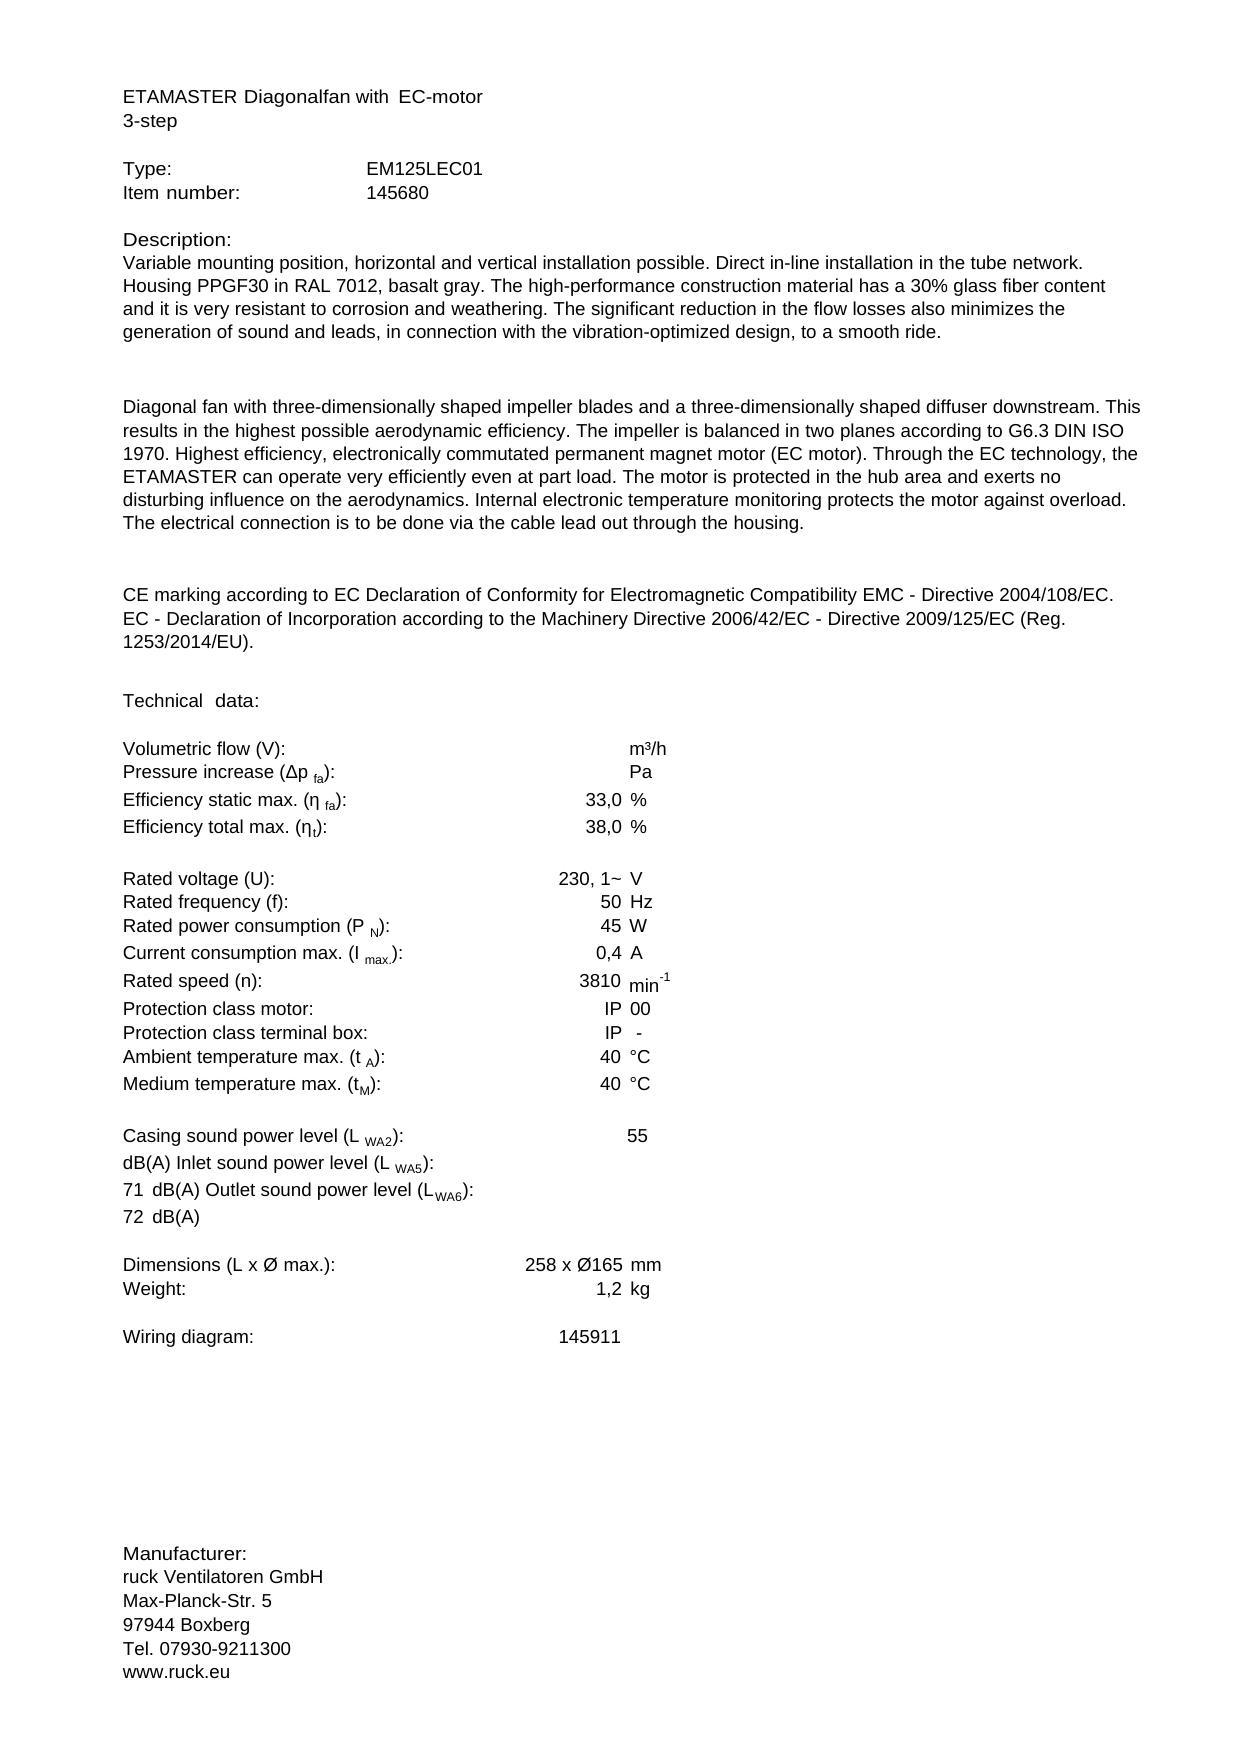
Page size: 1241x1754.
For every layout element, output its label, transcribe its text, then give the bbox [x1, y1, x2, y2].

text Volumetric flow (V): m³/h Pressure increase (Δp fa): Pa Efficiency static max. (η fa): 33,0 % Efficiency total max. (ηt): 38,0 % [123, 737, 674, 841]
text 97944 Boxberg [123, 1613, 1153, 1635]
text Dimensions (L x Ø max.): 258 x Ø165 mm [123, 1254, 1153, 1275]
text Variable mounting position, horizontal and vertical installation possible. Direct in-line installation in the tube network. Housing PPGF30 in RAL 7012, basalt gray. The high-performance construction material has a 30% glass fiber content and it is very resistant to corrosion and weathering. The significant reduction in the flow losses also minimizes the generation of sound and leads, in connection with the vibration-optimized design, to a smooth ride. [123, 252, 1109, 343]
text Casing sound power level (L WA2): 55 dB(A) Inlet sound power level (L WA5): 71 dB(A) Outlet sound power level (LWA6): 72 dB(A) [123, 1124, 684, 1227]
text Protection class terminal box: IP - Ambient temperature max. (t A): 40 °C Medium temperature max. (tM): 40 °C [123, 1022, 657, 1098]
text ETAMASTER can operate very efficiently even at part load. The motor is protected in the hub area and exerts no disturbing influence on the aerodynamics. Internal electronic temperature monitoring protects the motor against overload. The electrical connection is to be done via the cable lead out through the housing. [123, 466, 1131, 533]
text Tel. 07930-9211300 www.ruck.eu [123, 1637, 296, 1683]
text Technical data: [123, 690, 1153, 712]
text Rated voltage (U): 230, 1~ V Rated frequency (f): 50 Hz Rated power consumption (P N): 45 W Current consumption max. (I max.): 0,4 A Rated speed (n): 3810 min-1 [123, 867, 678, 996]
text Diagonal fan with three-dimensionally shaped impeller blades and a three-dimensionally shaped diffuser downstream. This results in the highest possible aerodynamic efficiency. The impeller is balanced in two planes according to G6.3 DIN ISO [123, 396, 1144, 441]
text 1253/2014/EU). [123, 630, 1153, 651]
text ruck Ventilatoren GmbH Max-Planck-Str. 5 [123, 1566, 329, 1611]
text CE marking according to EC Declaration of Conformity for Electromagnetic Compatibility EMC - Directive 2004/108/EC. EC - Declaration of Incorporation according to the Machinery Directive 2006/42/EC - Directive 2009/125/EC (Reg. [123, 584, 1117, 629]
text Manufacturer: [123, 1543, 1153, 1564]
text Description: [123, 229, 1153, 251]
text Protection class motor: IP 00 [123, 999, 1153, 1019]
text 1970. Highest efficiency, electronically commutated permanent magnet motor (EC motor). Through the EC technology, the [123, 442, 1153, 464]
text Wiring diagram: 145911 [123, 1326, 1153, 1347]
text Weight: 1,2 kg [123, 1278, 1153, 1299]
